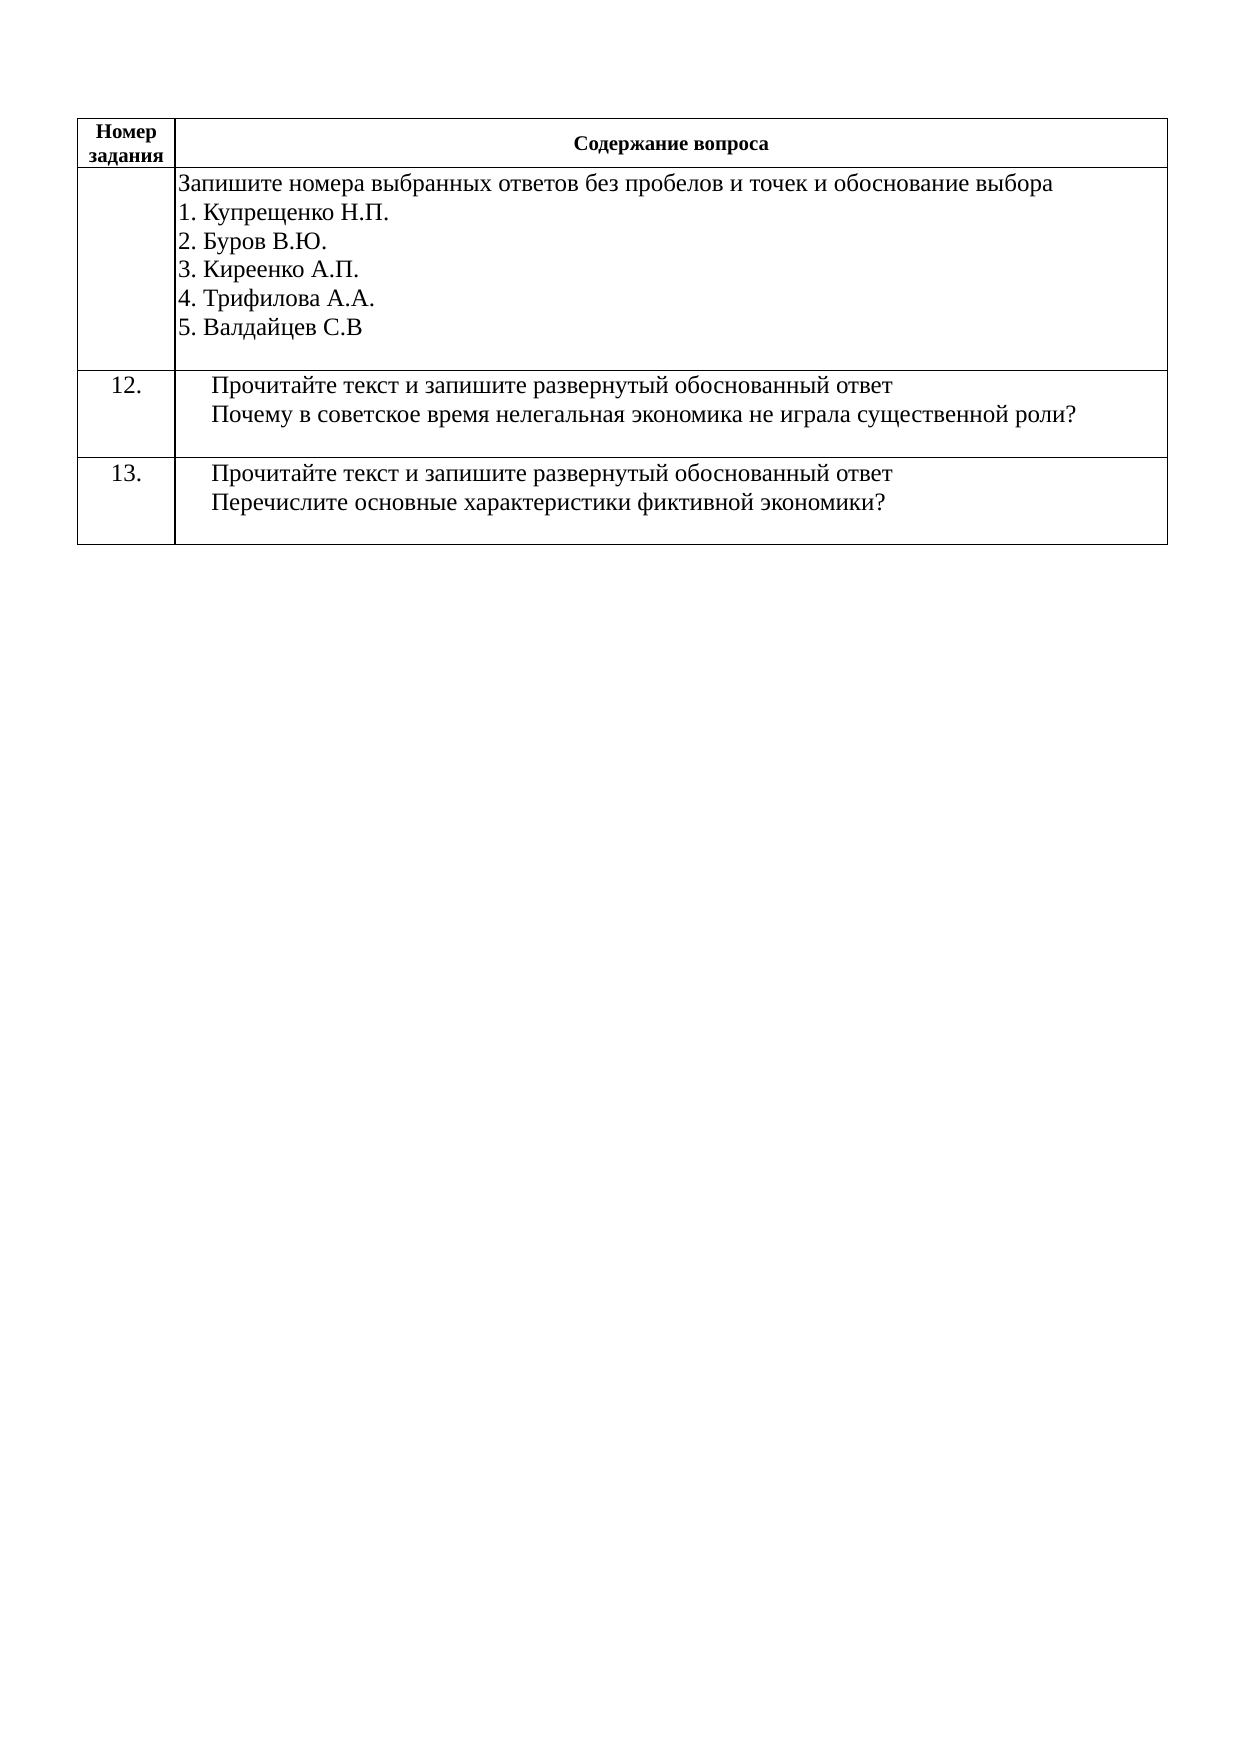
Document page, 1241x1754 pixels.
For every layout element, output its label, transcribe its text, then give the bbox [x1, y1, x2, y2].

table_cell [176, 168, 1167, 369]
table_header Содержание вопроса [176, 119, 1167, 167]
table_cell Прочитайте текст и запишите развернутый обоснованный ответ Почему в советское время нелегальная экономика не играла существенной роли? [176, 371, 1167, 457]
table_cell [78, 458, 174, 544]
table_header Номер задания [78, 119, 174, 167]
table_cell [78, 168, 174, 369]
table_cell Прочитайте текст и запишите развернутый обоснованный ответ Перечислите основные характеристики фиктивной экономики? [176, 458, 1167, 544]
table_cell [78, 371, 174, 457]
